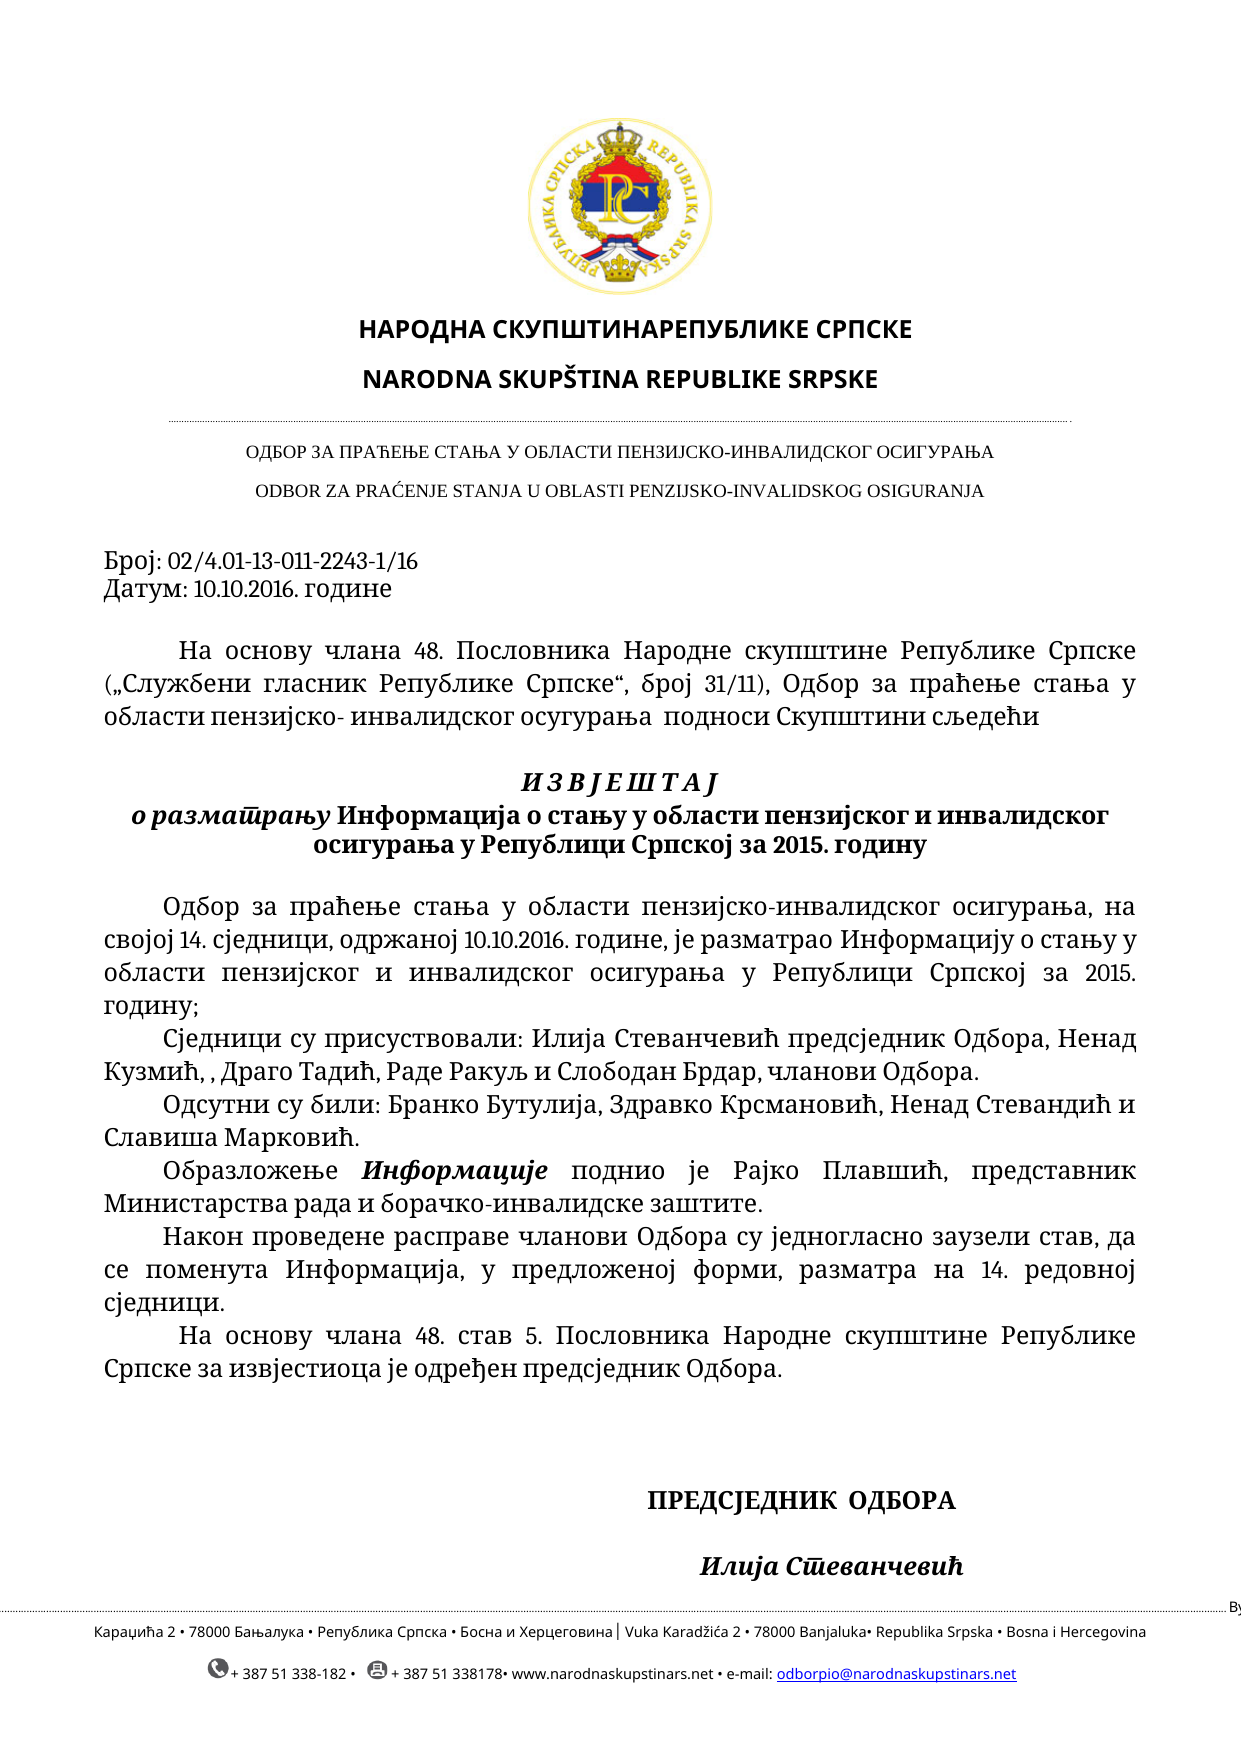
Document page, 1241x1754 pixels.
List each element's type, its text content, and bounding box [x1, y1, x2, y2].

text На основу члана 48. став 5. Пословника Народне скупштине Републике Српске за извјестиоца је одређен предсједник Одбора. [103, 1322, 1137, 1384]
text Одбор за праћење стања у области пензијско-инвалидског осигурања, на својој 14. сједници, одржаној 10.10.2016. године, је разматрао Информацију о стању у области пензијског и инвалидског осигурања у Републици Српској за 2015. годину; [103, 893, 1137, 1021]
text Сједници су присуствовали: Илија Стеванчевић предсједник Одбора, Ненад Кузмић, , Драго Тадић, Раде Ракуљ и Слободан Брдар, чланови Одбора. [103, 1025, 1137, 1087]
text Након проведене расправе чланови Одбора су једногласно заузели став, да се поменута Информација, у предложеној форми, разматра на 14. редовној сједници. [103, 1223, 1137, 1318]
text о разматрању Информација о стању у области пензијског и инвалидског осигурања у Републици Српској за 2015. годину [103, 802, 1137, 860]
text Образложење Информације поднио је Рајко Плавшић, представник Министарства рада и борачко-инвалидске заштите. [103, 1157, 1137, 1219]
text Илија Стеванчевић [103, 1553, 1137, 1582]
text И З В Ј Е Ш Т А Ј [103, 769, 1137, 798]
text Одсутни су били: Бранко Бутулија, Здравко Крсмановић, Ненад Стевандић и Славиша Марковић. [103, 1091, 1137, 1153]
text ПРЕДСЈЕДНИК ОДБОРА [546, 1487, 1137, 1516]
text Датум: 10.10.2016. године [103, 575, 1137, 604]
text Број: 02/4.01-13-011-2243-1/16 [103, 547, 1137, 575]
text На основу члана 48. Пословника Народне скупштине Републике Српске („Службени гласник Републике Српске“, број 31/11), Одбор за праћење стања у области пензијско- инвалидског осугурања подноси Скупштини сљедећи [103, 637, 1137, 732]
